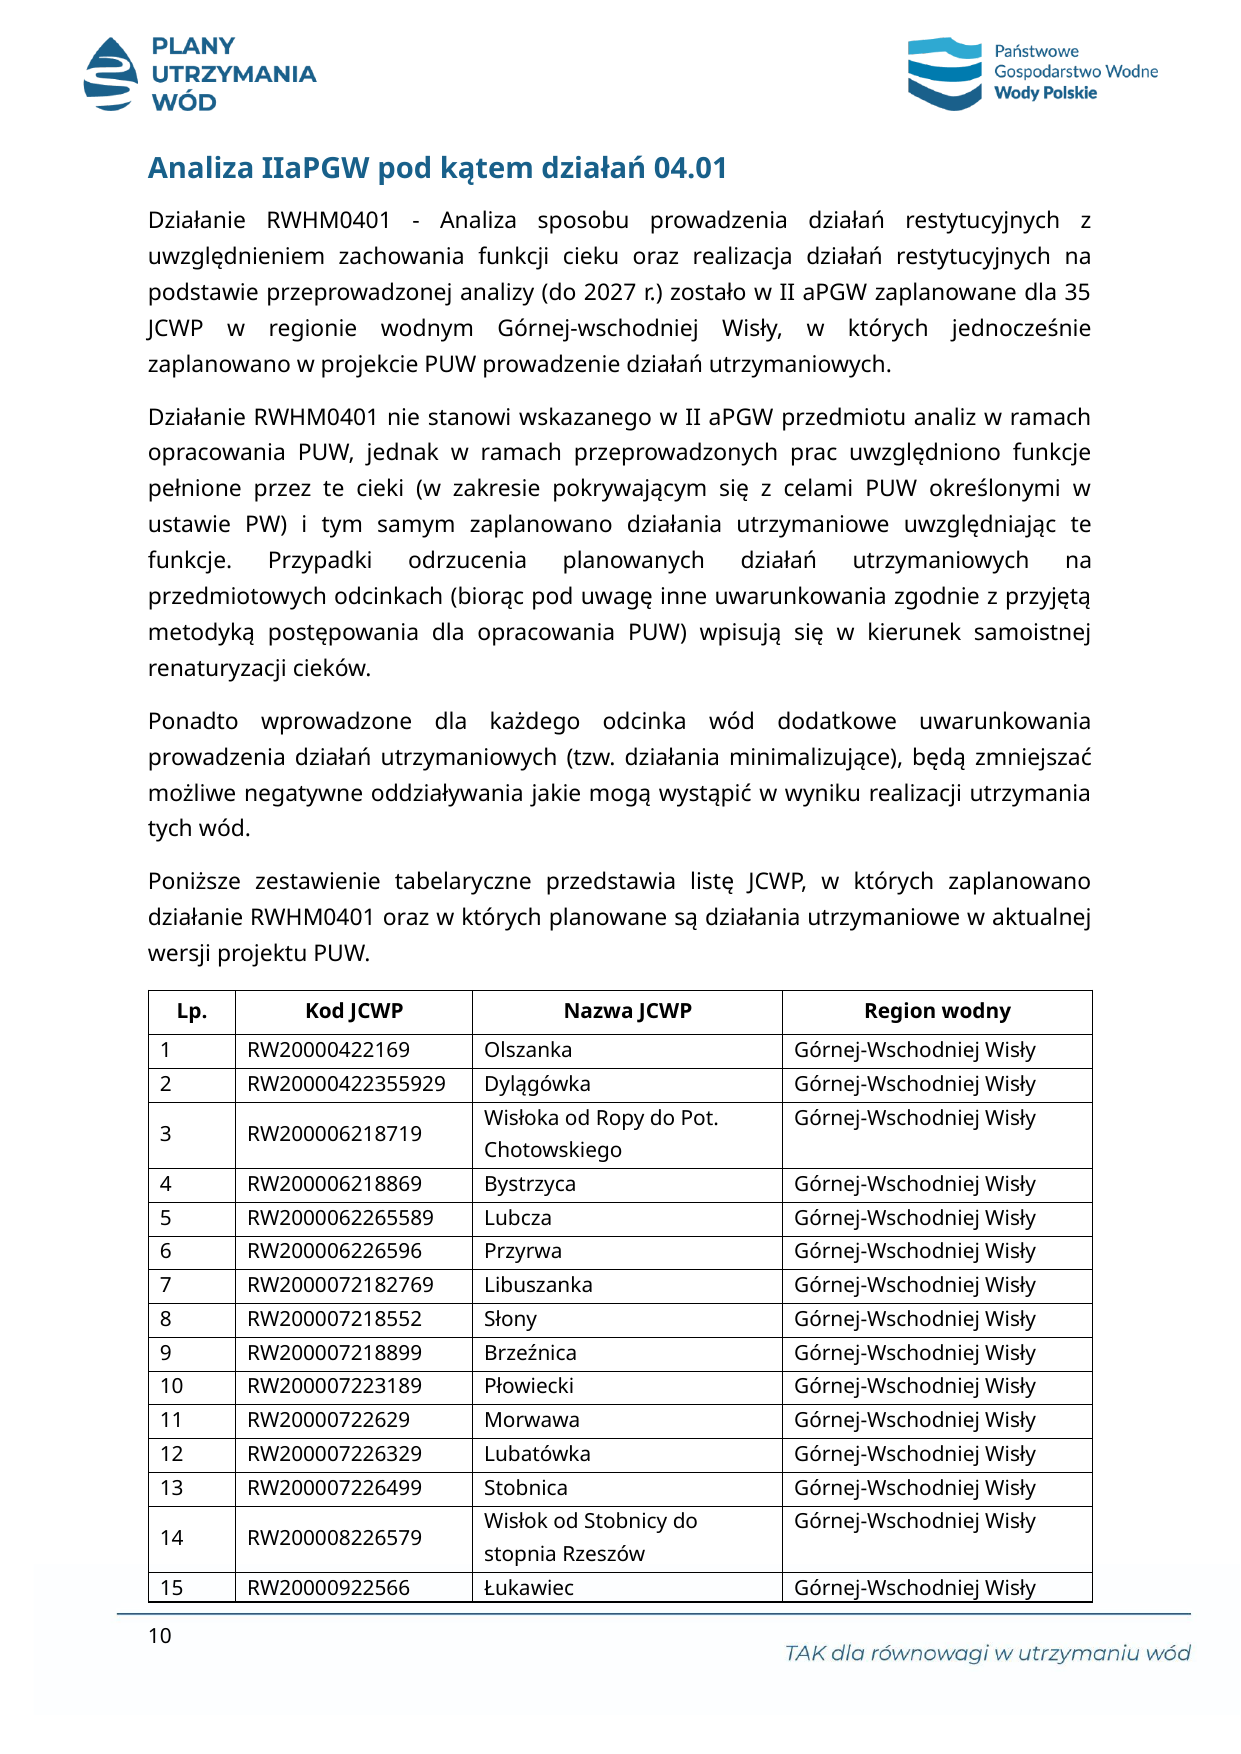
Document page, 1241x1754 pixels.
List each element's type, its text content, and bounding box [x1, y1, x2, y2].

table_cell RW200006218869 [236, 1169, 472, 1202]
table_cell Płowiecki [473, 1372, 782, 1404]
table_cell Morwawa [473, 1405, 782, 1438]
table_cell Lubatówka [473, 1439, 782, 1472]
table_cell 10 [149, 1372, 235, 1404]
text Działanie RWHM0401 nie stanowi wskazanego w II aPGW przedmiotu analiz w ramach opracowania PUW, jednak w ramach przeprowadzonych prac uwzględniono funkcje pełnione przez te cieki (w zakresie pokrywającym się z celami PUW określonymi w ustawie PW) i tym samym zaplanowano działania utrzymaniowe uwzględniając te funkcje. Przypadki odrzucenia planowanych działań utrzymaniowych na przedmiotowych odcinkach (biorąc pod uwagę inne uwarunkowania zgodnie z przyjętą metodyką postępowania dla opracowania PUW) wpisują się w kierunek samoistnej renaturyzacji cieków. [148, 400, 1092, 683]
table_cell RW20000422355929 [236, 1069, 472, 1102]
table_header Nazwa JCWP [473, 991, 782, 1034]
table_cell Górnej-Wschodniej Wisły [783, 1169, 1092, 1202]
table_cell Stobnica [473, 1473, 782, 1506]
table_cell Łukawiec [473, 1573, 782, 1601]
table_cell 2 [149, 1069, 235, 1102]
table_cell 11 [149, 1405, 235, 1438]
table_cell 14 [149, 1507, 235, 1572]
table_cell Libuszanka [473, 1270, 782, 1303]
table_cell 15 [149, 1573, 235, 1601]
table_cell RW200006226596 [236, 1237, 472, 1269]
table_cell Górnej-Wschodniej Wisły [783, 1338, 1092, 1371]
table_cell RW200007226329 [236, 1439, 472, 1472]
table_cell Dylągówka [473, 1069, 782, 1102]
table_cell Górnej-Wschodniej Wisły [783, 1473, 1092, 1506]
table_cell 6 [149, 1237, 235, 1269]
table_cell RW200007223189 [236, 1372, 472, 1404]
table_cell Bystrzyca [473, 1169, 782, 1202]
table_cell 4 [149, 1169, 235, 1202]
table_cell 8 [149, 1304, 235, 1337]
table_cell RW20000722629 [236, 1405, 472, 1438]
table_cell RW200006218719 [236, 1103, 472, 1168]
table_cell 9 [149, 1338, 235, 1371]
table_cell RW20000922566 [236, 1573, 472, 1601]
table_cell Olszanka [473, 1035, 782, 1068]
text Poniższe zestawienie tabelaryczne przedstawia listę JCWP, w których zaplanowano działanie RWHM0401 oraz w których planowane są działania utrzymaniowe w aktualnej wersji projektu PUW. [148, 865, 1092, 968]
table_header Kod JCWP [236, 991, 472, 1034]
table_cell 3 [149, 1103, 235, 1168]
picture [0, 0, 1241, 149]
table_cell RW2000062265589 [236, 1203, 472, 1236]
table_cell RW200007218899 [236, 1338, 472, 1371]
table_cell RW200008226579 [236, 1507, 472, 1572]
table_cell Górnej-Wschodniej Wisły [783, 1237, 1092, 1269]
table_cell Górnej-Wschodniej Wisły [783, 1507, 1092, 1572]
table_cell Górnej-Wschodniej Wisły [783, 1573, 1092, 1601]
table_cell 12 [149, 1439, 235, 1472]
table_cell 7 [149, 1270, 235, 1303]
table_cell Brzeźnica [473, 1338, 782, 1371]
table_cell Górnej-Wschodniej Wisły [783, 1103, 1092, 1168]
table_cell RW2000072182769 [236, 1270, 472, 1303]
table_cell Lubcza [473, 1203, 782, 1236]
table_cell Górnej-Wschodniej Wisły [783, 1439, 1092, 1472]
table_cell Górnej-Wschodniej Wisły [783, 1270, 1092, 1303]
table_cell 5 [149, 1203, 235, 1236]
table_cell Górnej-Wschodniej Wisły [783, 1372, 1092, 1404]
text Działanie RWHM0401 - Analiza sposobu prowadzenia działań restytucyjnych z uwzględnieniem zachowania funkcji cieku oraz realizacja działań restytucyjnych na podstawie przeprowadzonej analizy (do 2027 r.) zostało w II aPGW zaplanowane dla 35 JCWP w regionie wodnym Górnej-wschodniej Wisły, w których jednocześnie zaplanowano w projekcie PUW prowadzenie działań utrzymaniowych. [148, 204, 1092, 379]
table_header Region wodny [783, 991, 1092, 1034]
text Ponadto wprowadzone dla każdego odcinka wód dodatkowe uwarunkowania prowadzenia działań utrzymaniowych (tzw. działania minimalizujące), będą zmniejszać możliwe negatywne oddziaływania jakie mogą wystąpić w wyniku realizacji utrzymania tych wód. [148, 704, 1092, 844]
table_cell RW20000422169 [236, 1035, 472, 1068]
table_header Lp. [149, 991, 235, 1034]
table_cell Słony [473, 1304, 782, 1337]
table_cell Górnej-Wschodniej Wisły [783, 1069, 1092, 1102]
table_cell Wisłoka od Ropy do Pot. Chotowskiego [473, 1103, 782, 1168]
table_cell 13 [149, 1473, 235, 1506]
table_cell Górnej-Wschodniej Wisły [783, 1304, 1092, 1337]
table_cell Górnej-Wschodniej Wisły [783, 1405, 1092, 1438]
table_cell Przyrwa [473, 1237, 782, 1269]
table_cell 1 [149, 1035, 235, 1068]
table_cell Wisłok od Stobnicy do stopnia Rzeszów [473, 1507, 782, 1572]
picture [33, 1564, 1241, 1715]
table_cell RW200007218552 [236, 1304, 472, 1337]
table_cell Górnej-Wschodniej Wisły [783, 1035, 1092, 1068]
text Analiza IIaPGW pod kątem działań 04.01 [148, 148, 1092, 187]
table_cell RW200007226499 [236, 1473, 472, 1506]
table_cell Górnej-Wschodniej Wisły [783, 1203, 1092, 1236]
